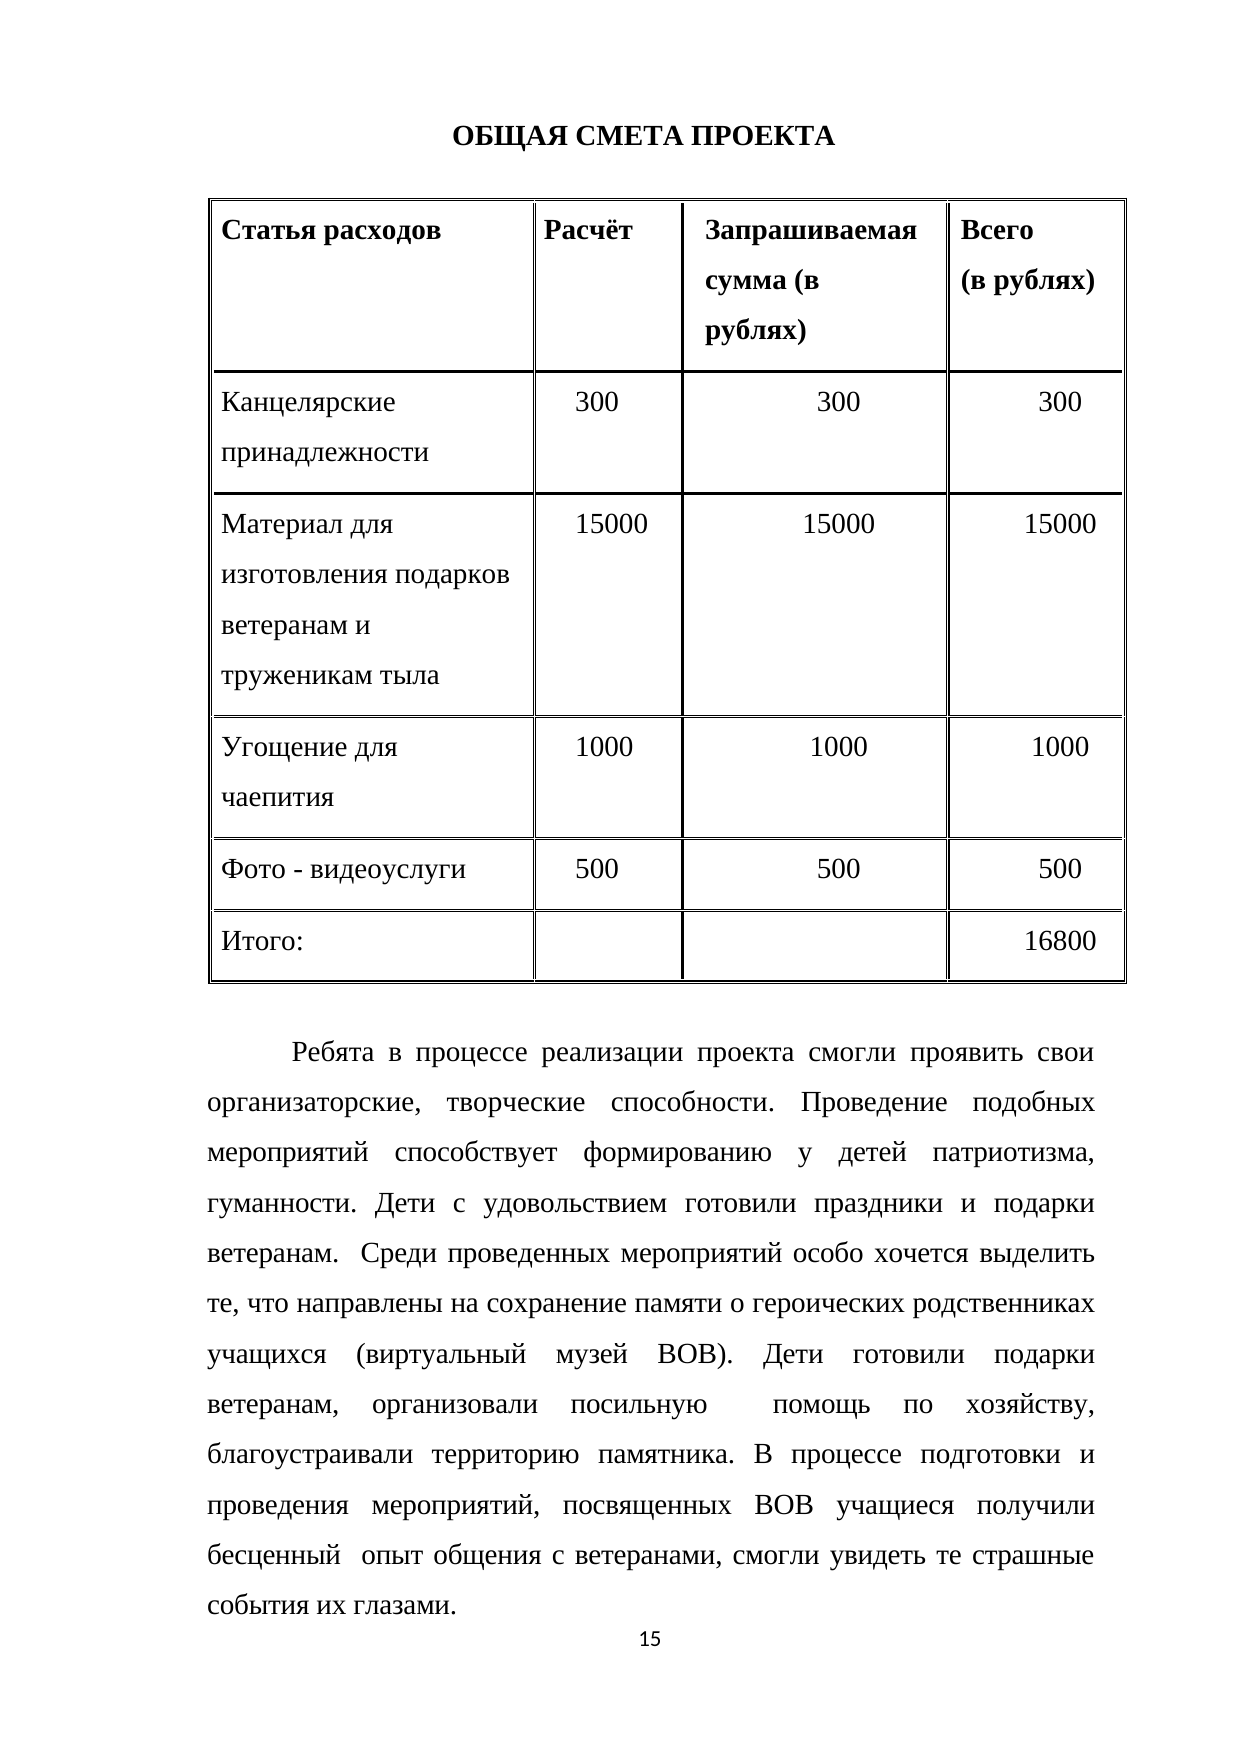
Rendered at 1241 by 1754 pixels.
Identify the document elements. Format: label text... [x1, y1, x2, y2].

table_cell 300 [684, 373, 946, 492]
table_cell 1000 [948, 715, 1125, 837]
table_cell 16800 [948, 909, 1125, 980]
table_header Расчёт [535, 201, 682, 370]
table_cell 1000 [684, 718, 946, 837]
table_cell [682, 909, 948, 980]
table_cell [535, 912, 682, 980]
table_cell Итого: [210, 909, 534, 980]
table_cell 500 [536, 840, 681, 909]
table_cell 300 [950, 370, 1124, 492]
table_cell 15000 [684, 495, 946, 715]
table_header Всего (в рублях) [948, 201, 1124, 370]
table_cell Канцелярские принадлежности [212, 370, 533, 492]
table_cell Угощение для чаепития [210, 715, 534, 837]
table_cell Материал для изготовления подарков ветеранам и труженикам тыла [212, 492, 533, 715]
table_header Статья расходов [212, 201, 534, 370]
table_cell 500 [948, 837, 1125, 909]
table_cell 15000 [536, 495, 681, 715]
table_cell Фото - видеоуслуги [210, 837, 534, 909]
text ОБЩАЯ СМЕТА ПРОЕКТА [177, 118, 1110, 152]
table_cell 1000 [536, 718, 681, 837]
table_header Запрашиваемая сумма (в рублях) [682, 199, 948, 370]
table_cell 300 [536, 373, 681, 492]
table_cell 500 [684, 840, 946, 909]
text Ребята в процессе реализации проекта смогли проявить свои организаторские, творческие способности. Проведение подобных мероприятий способствует формированию у детей патриотизма, гуманности. Дети с удовольствием готовили праздники и подарки ветеранам. Среди проведенных мероприятий особо хочется выделить те, что направлены на сохранение памяти о героических родственниках учащихся (виртуальный музей ВОВ). Дети готовили подарки ветеранам, организовали посильную помощь по хозяйству, благоустраивали территорию памятника. В процессе подготовки и проведения мероприятий, посвященных ВОВ учащиеся получили бесценный опыт общения с ветеранами, смогли увидеть те страшные события их глазами. [207, 1034, 1095, 1621]
table_cell 15000 [950, 492, 1124, 715]
